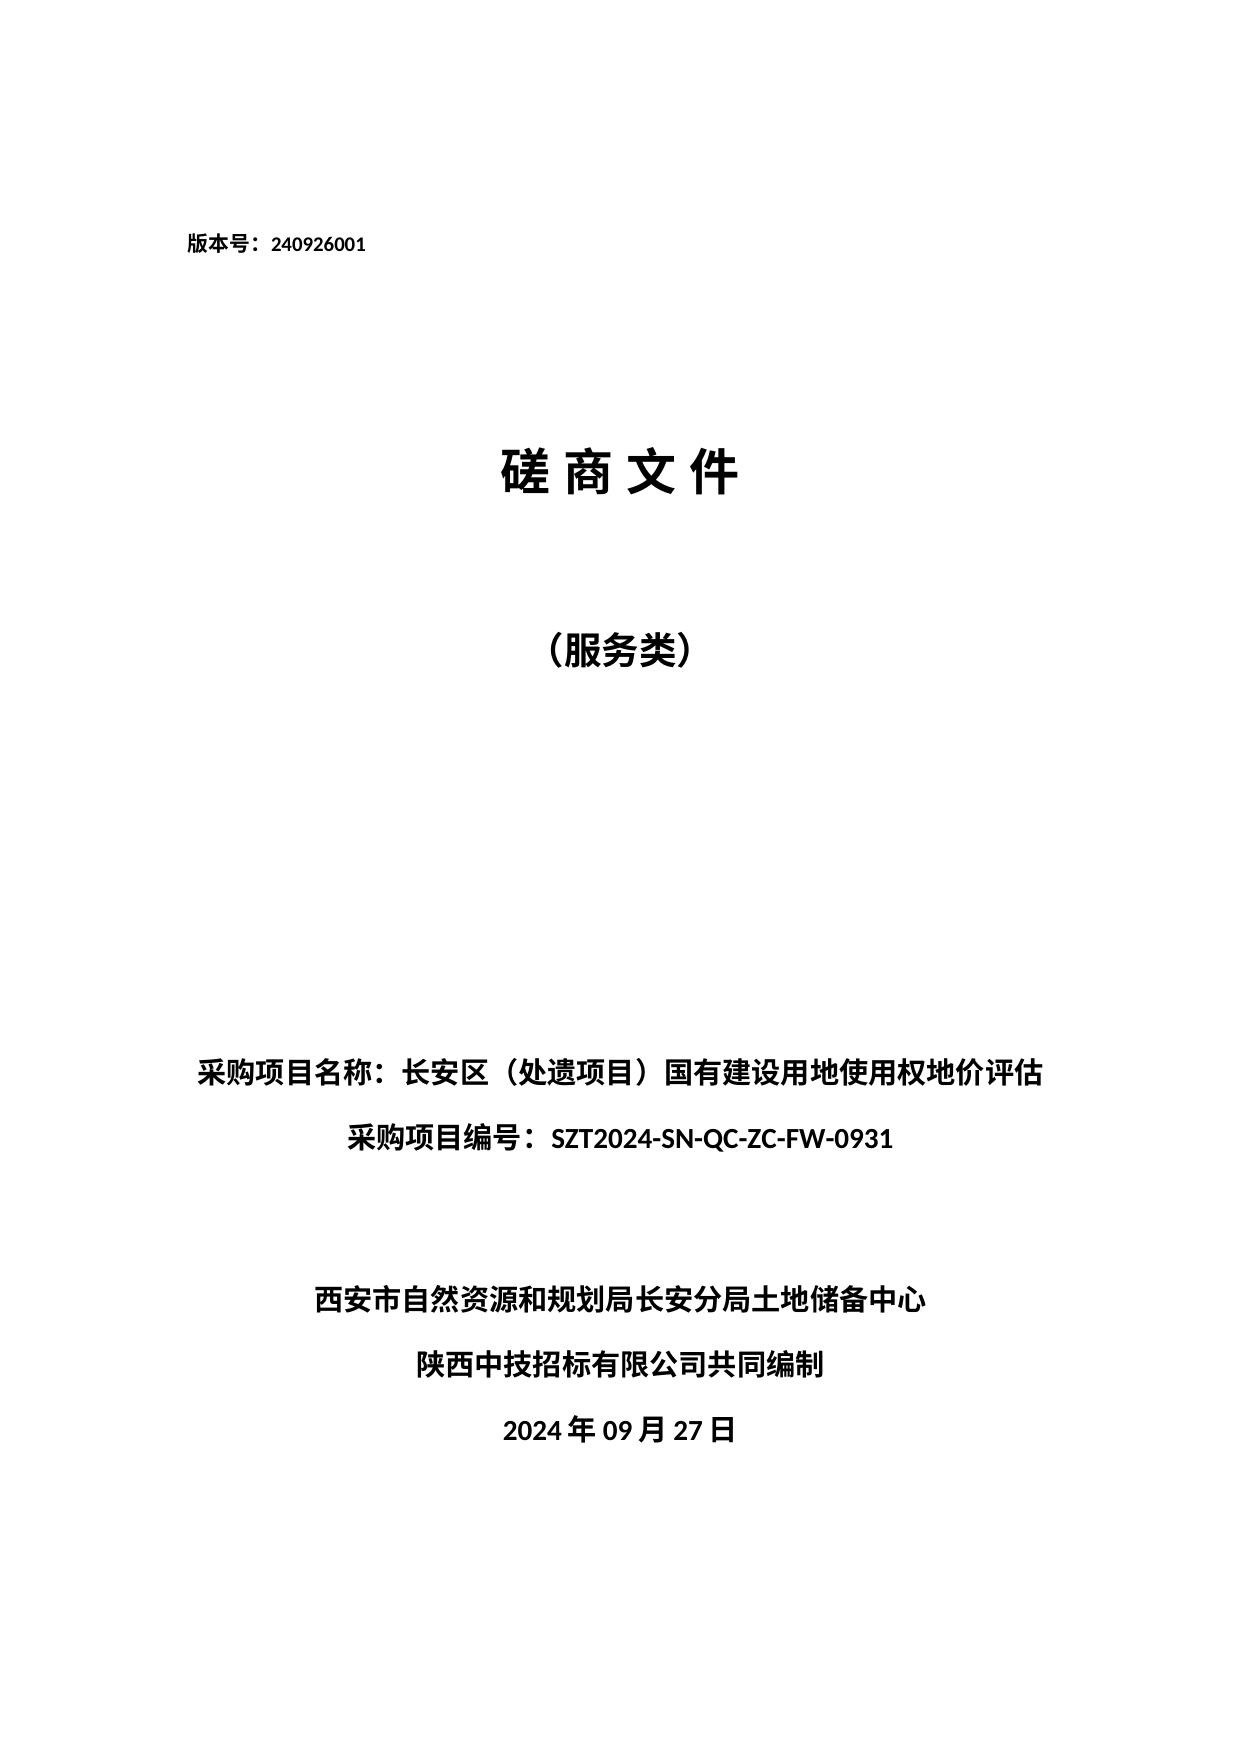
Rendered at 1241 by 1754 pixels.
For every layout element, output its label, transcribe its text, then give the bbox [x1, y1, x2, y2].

text 陕西中技招标有限公司共同编制 [187, 1332, 1053, 1397]
text 采购项目编号：SZT2024-SN-QC-ZC-FW-0931 [187, 1104, 1053, 1267]
text 磋 商 文 件 [187, 422, 1053, 617]
text 版本号：240926001 [187, 227, 1053, 422]
text 西安市自然资源和规划局长安分局土地储备中心 [187, 1267, 1053, 1332]
text 2024年09月27日 [187, 1397, 1053, 1462]
text （服务类） [187, 617, 1053, 1039]
text 采购项目名称：长安区（处遗项目）国有建设用地使用权地价评估 [187, 1039, 1053, 1104]
